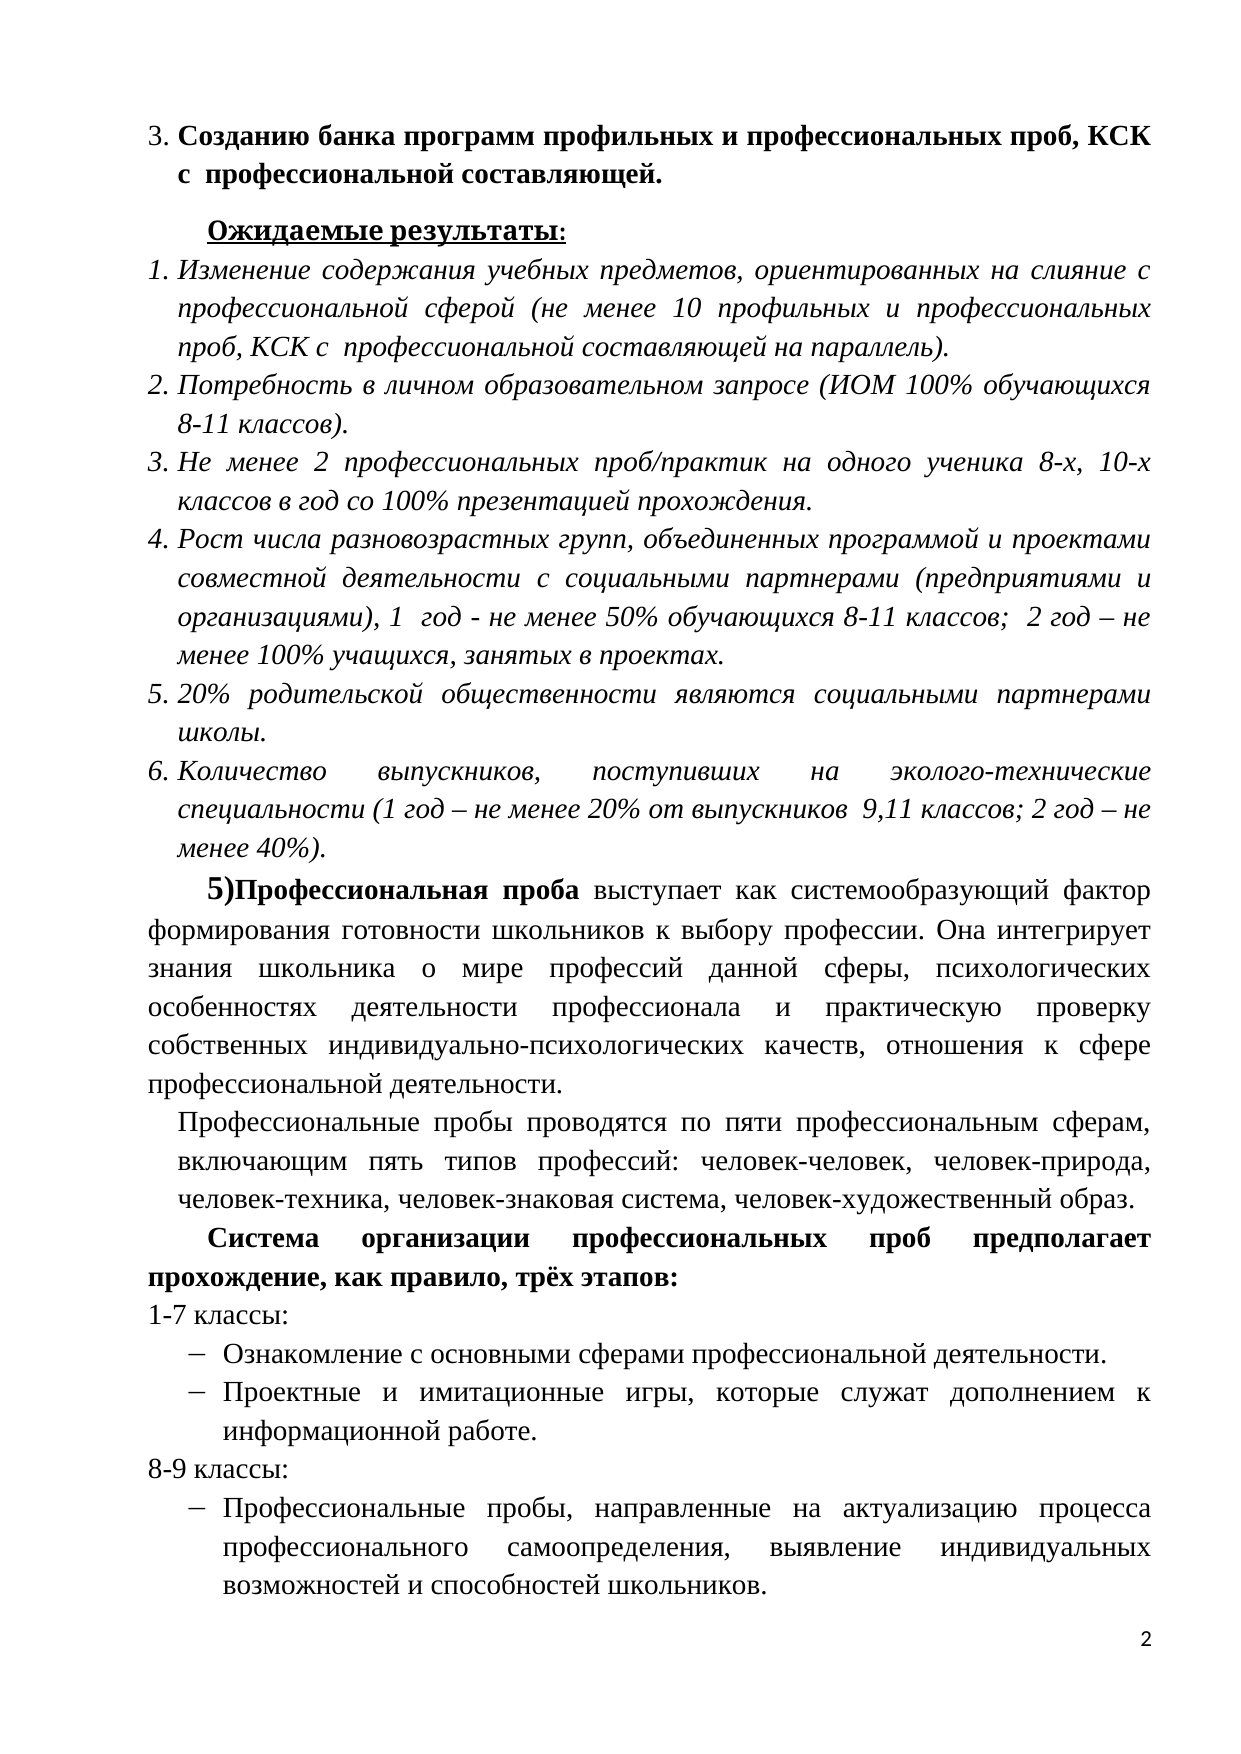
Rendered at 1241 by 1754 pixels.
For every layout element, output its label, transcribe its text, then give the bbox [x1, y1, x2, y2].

list Потребность в личном образовательном запросе (ИОМ 100% обучающихся 8-11 классов). [148, 367, 1152, 439]
list Количество выпускников, поступивших на эколого-технические специальности (1 год – не менее 20% от выпускников 9,11 классов; 2 год – не менее 40%). [148, 753, 1152, 863]
list Профессиональные пробы, направленные на актуализацию процесса профессионального самоопределения, выявление индивидуальных возможностей и способностей школьников. [185, 1490, 1152, 1601]
text 8-9 классы: [148, 1452, 1152, 1485]
text Система организации профессиональных проб предполагает прохождение, как правило, трёх этапов: [148, 1220, 1152, 1292]
list 20% родительской общественности являются социальными партнерами школы. [148, 676, 1152, 748]
text Профессиональные пробы проводятся по пяти профессиональным сферам, включающим пять типов профессий: человек-человек, человек-природа, человек-техника, человек-знаковая система, человек-художественный образ. [177, 1104, 1152, 1215]
list Созданию банка программ профильных и профессиональных проб, КСК с профессиональной составляющей. [148, 118, 1152, 190]
list Проектные и имитационные игры, которые служат дополнением к информационной работе. [185, 1374, 1152, 1447]
list Рост числа разновозрастных групп, объединенных программой и проектами совместной деятельности с социальными партнерами (предприятиями и организациями), 1 год - не менее 50% обучающихся 8-11 классов; 2 год – не менее 100% учащихся, занятых в проектах. [148, 522, 1152, 671]
list Ознакомление с основными сферами профессиональной деятельности. [185, 1336, 1152, 1369]
text 5)Профессиональная проба выступает как системообразующий фактор формирования готовности школьников к выбору профессии. Она интегрирует знания школьника о мире профессий данной сферы, психологических особенностях деятельности профессионала и практическую проверку собственных индивидуально-психологических качеств, отношения к сфере профессиональной деятельности. [148, 868, 1152, 1099]
text 1-7 классы: [148, 1297, 1152, 1331]
subtitle Ожидаемые результаты: [148, 216, 1152, 247]
list Не менее 2 профессиональных проб/практик на одного ученика 8-х, 10-х классов в год со 100% презентацией прохождения. [148, 444, 1152, 517]
list Изменение содержания учебных предметов, ориентированных на слияние с профессиональной сферой (не менее 10 профильных и профессиональных проб, КСК с профессиональной составляющей на параллель). [148, 252, 1152, 362]
